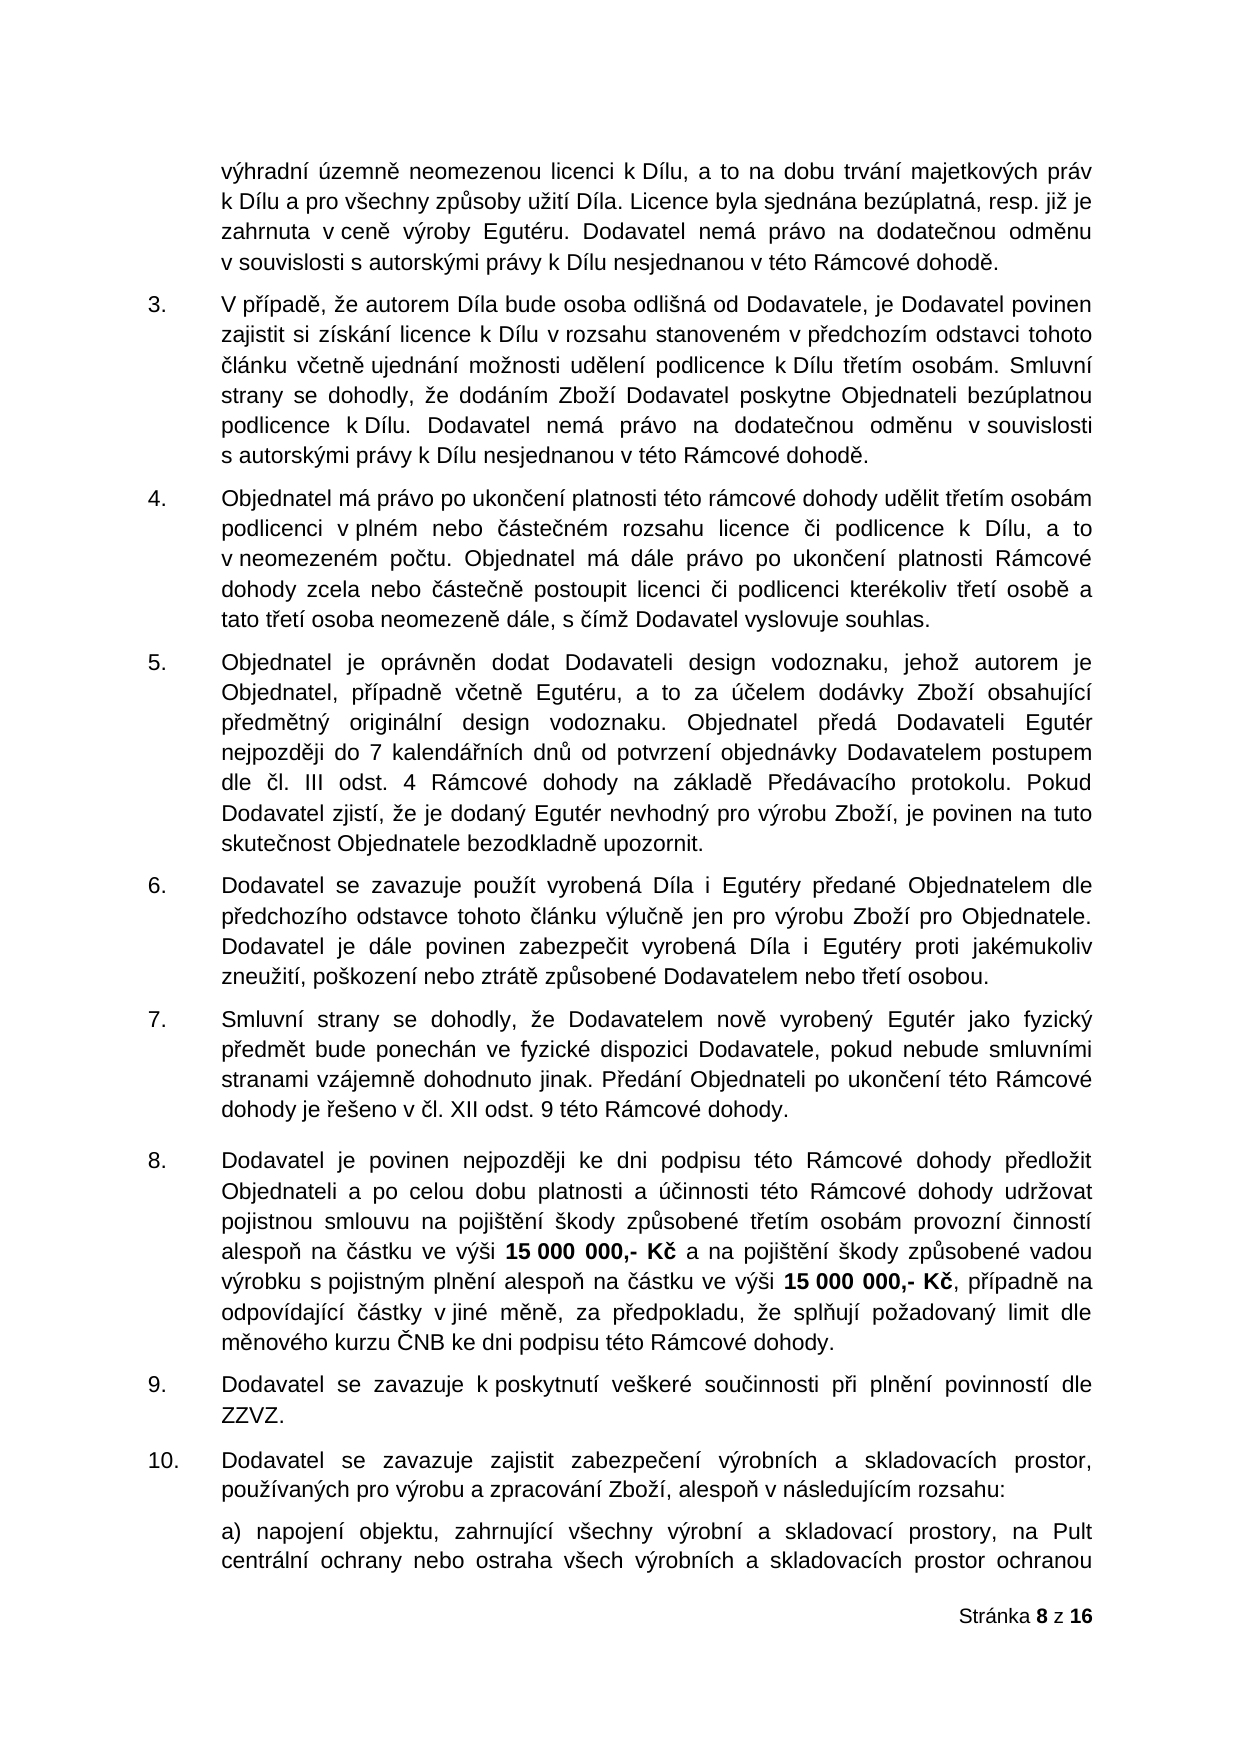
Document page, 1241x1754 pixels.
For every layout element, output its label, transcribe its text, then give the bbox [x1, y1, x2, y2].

list Dodavatel se zavazuje k poskytnutí veškeré součinnosti při plnění povinností dle ZZVZ. [148, 1371, 1093, 1428]
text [221, 1515, 1093, 1573]
list V případě, že autorem Díla bude osoba odlišná od Dodavatele, je Dodavatel povinen zajistit si získání licence k Dílu v rozsahu stanoveném v předchozím odstavci tohoto článku včetně ujednání možnosti udělení podlicence k Dílu třetím osobám. Smluvní strany se dohodly, že dodáním Zboží Dodavatel poskytne Objednateli bezúplatnou podlicence k Dílu. Dodavatel nemá právo na dodatečnou odměnu v souvislosti s autorskými právy k Dílu nesjednanou v této Rámcové dohodě. [148, 291, 1093, 468]
list Smluvní strany se dohodly, že Dodavatelem nově vyrobený Egutér jako fyzický předmět bude ponechán ve fyzické dispozici Dodavatele, pokud nebude smluvními stranami vzájemně dohodnuto jinak. Předání Objednateli po ukončení této Rámcové dohody je řešeno v čl. XII odst. 9 této Rámcové dohody. [148, 1006, 1093, 1123]
list Dodavatel je povinen nejpozději ke dni podpisu této Rámcové dohody předložit Objednateli a po celou dobu platnosti a účinnosti této Rámcové dohody udržovat pojistnou smlouvu na pojištění škody způsobené třetím osobám provozní činností alespoň na částku ve výši 15 000 000,- Kč a na pojištění škody způsobené vadou výrobku s pojistným plnění alespoň na částku ve výši 15 000 000,- Kč, případně na odpovídající částky v jiné měně, za předpokladu, že splňují požadovaný limit dle měnového kurzu ČNB ke dni podpisu této Rámcové dohody. [148, 1147, 1093, 1355]
list Objednatel je oprávněn dodat Dodavateli design vodoznaku, jehož autorem je Objednatel, případně včetně Egutéru, a to za účelem dodávky Zboží obsahující předmětný originální design vodoznaku. Objednatel předá Dodavateli Egutér nejpozději do 7 kalendářních dnů od potvrzení objednávky Dodavatelem postupem dle čl. III odst. 4 Rámcové dohody na základě Předávacího protokolu. Pokud Dodavatel zjistí, že je dodaný Egutér nevhodný pro výrobu Zboží, je povinen na tuto skutečnost Objednatele bezodkladně upozornit. [148, 648, 1093, 856]
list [148, 158, 1093, 275]
list Objednatel má právo po ukončení platnosti této rámcové dohody udělit třetím osobám podlicenci v plném nebo částečném rozsahu licence či podlicence k Dílu, a to v neomezeném počtu. Objednatel má dále právo po ukončení platnosti Rámcové dohody zcela nebo částečně postoupit licenci či podlicenci kterékoliv třetí osobě a tato třetí osoba neomezeně dále, s čímž Dodavatel vyslovuje souhlas. [148, 485, 1093, 632]
list Dodavatel se zavazuje zajistit zabezpečení výrobních a skladovacích prostor, používaných pro výrobu a zpracování Zboží, alespoň v následujícím rozsahu: [148, 1444, 1093, 1503]
list Dodavatel se zavazuje použít vyrobená Díla i Egutéry předané Objednatelem dle předchozího odstavce tohoto článku výlučně jen pro výrobu Zboží pro Objednatele. Dodavatel je dále povinen zabezpečit vyrobená Díla i Egutéry proti jakémukoliv zneužití, poškození nebo ztrátě způsobené Dodavatelem nebo třetí osobou. [148, 872, 1093, 989]
